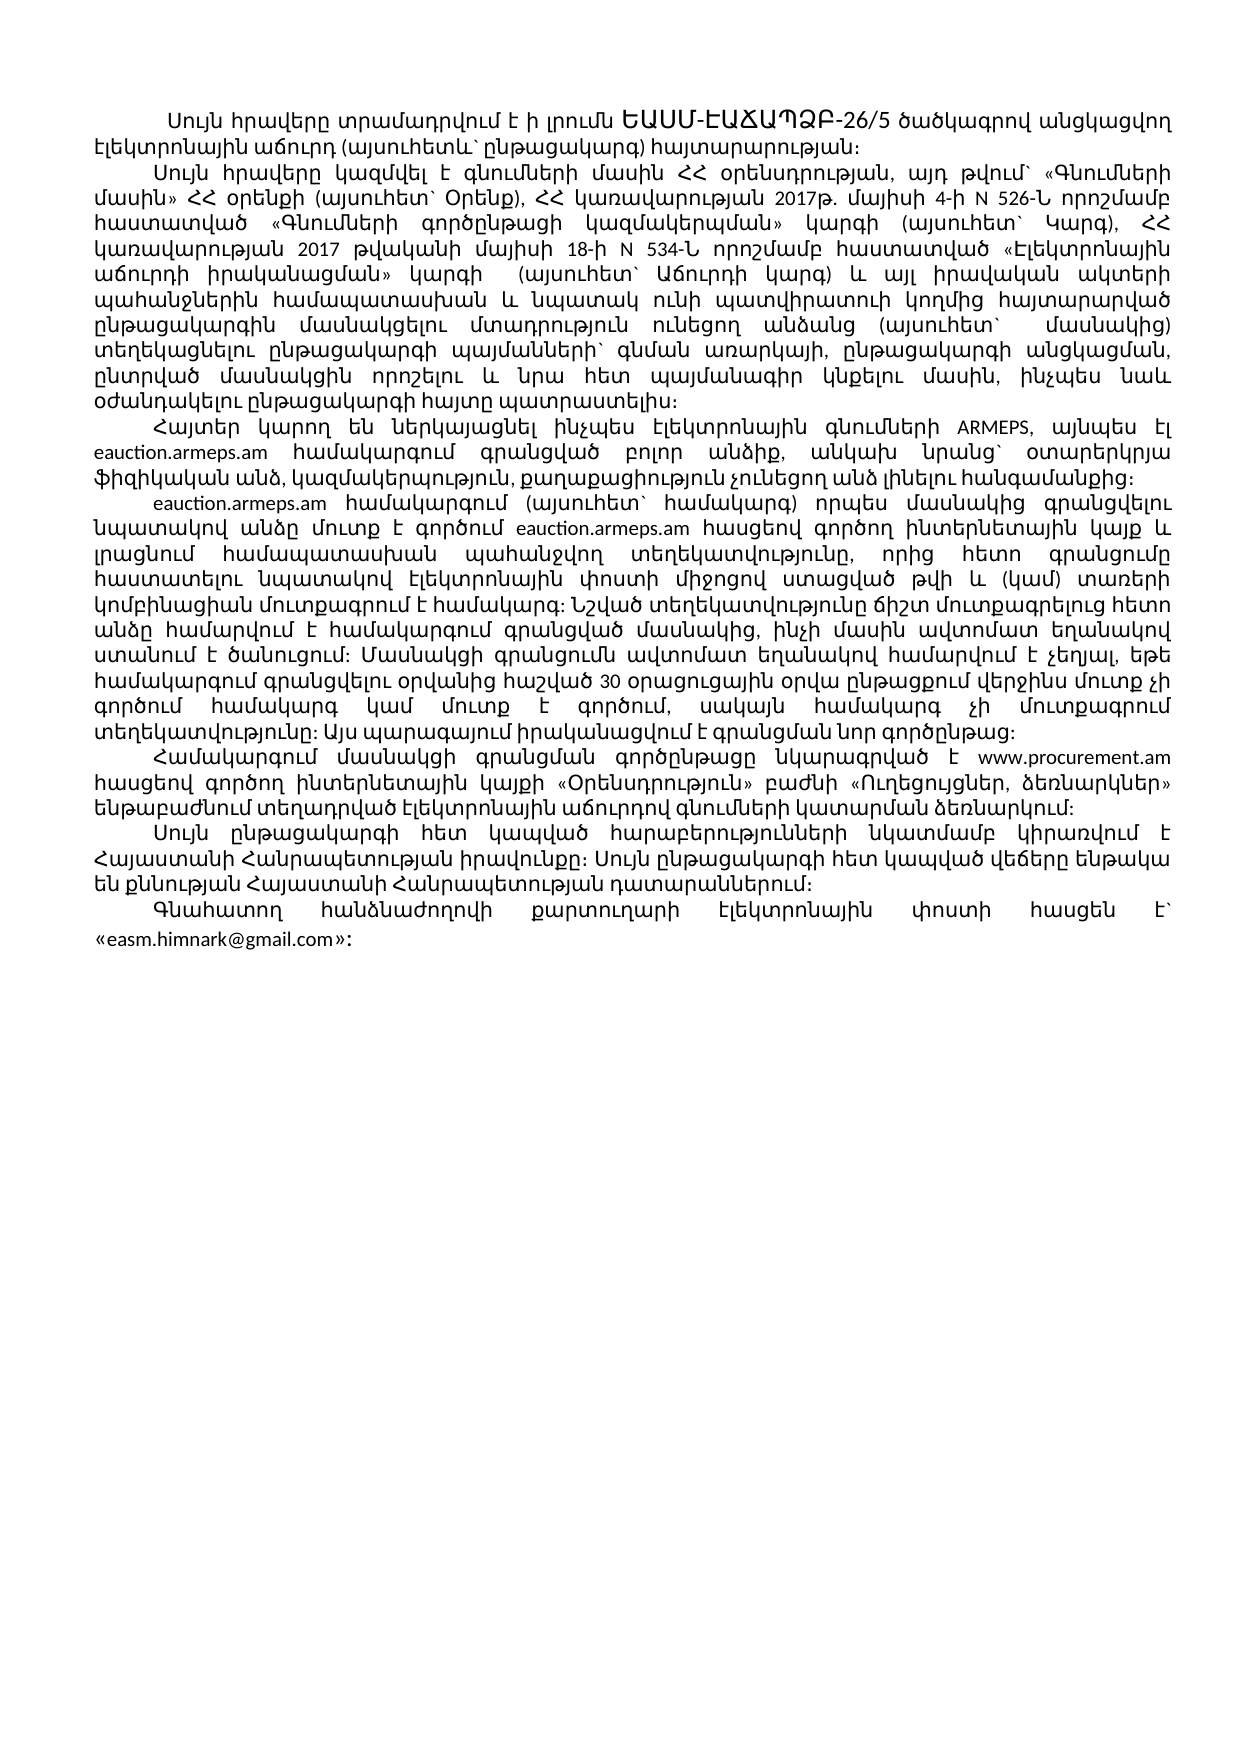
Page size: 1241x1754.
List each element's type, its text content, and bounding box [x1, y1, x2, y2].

text Սույն հրավերը կազմվել է գնումների մասին ՀՀ օրենսդրության, այդ թվում` «Գնումների մասին» ՀՀ օրենքի (այսուհետ` Օրենք), ՀՀ կառավարության 2017թ. մայիսի 4-ի N 526-Ն որոշմամբ հաստատված «Գնումների գործընթացի կազմակերպման» կարգի (այսուհետ` Կարգ), ՀՀ կառավարության 2017 թվականի մայիսի 18-ի N 534-Ն որոշմամբ հաստատված «Էլեկտրոնային աճուրդի իրականացման» կարգի (այսուհետ` Աճուրդի կարգ) և այլ իրավական ակտերի պահանջներին համապատասխան և նպատակ ունի պատվիրատուի կողմից հայտարարված ընթացակարգին մասնակցելու մտադրություն ունեցող անձանց (այսուհետ` մասնակից) տեղեկացնելու ընթացակարգի պայմանների` գնման առարկայի, ընթացակարգի անցկացման, ընտրված մասնակցին որոշելու և նրա հետ պայմանագիր կնքելու մասին, ինչպես նաև օժանդակելու ընթացակարգի հայտը պատրաստելիս։ [94, 160, 1171, 414]
text eauction.armeps.am համակարգում (այսուհետ` համակարգ) որպես մասնակից գրանցվելու նպատակով անձը մուտք է գործում eauction.armeps.am հասցեով գործող ինտերնետային կայք և լրացնում համապատասխան պահանջվող տեղեկատվությունը, որից հետո գրանցումը հաստատելու նպատակով էլեկտրոնային փոստի միջոցով ստացված թվի և (կամ) տառերի կոմբինացիան մուտքագրում է համակարգ: Նշված տեղեկատվությունը ճիշտ մուտքագրելուց հետո անձը համարվում է համակարգում գրանցված մասնակից, ինչի մասին ավտոմատ եղանակով ստանում է ծանուցում: Մասնակցի գրանցումն ավտոմատ եղանակով համարվում է չեղյալ, եթե համակարգում գրանցվելու օրվանից հաշված 30 օրացուցային օրվա ընթացքում վերջինս մուտք չի գործում համակարգ կամ մուտք է գործում, սակայն համակարգ չի մուտքագրում տեղեկատվությունը: Այս պարագայում իրականացվում է գրանցման նոր գործընթաց: [94, 490, 1171, 744]
text Համակարգում մասնակցի գրանցման գործընթացը նկարագրված է www.procurement.am հասցեով գործող ինտերնետային կայքի «Օրենսդրություն» բաժնի «Ուղեցույցներ, ձեռնարկներ» ենթաբաժնում տեղադրված էլեկտրոնային աճուրդով գնումների կատարման ձեռնարկում: [94, 744, 1171, 821]
text Գնահատող հանձնաժողովի քարտուղարի էլեկտրոնային փոստի հասցեն է` «easm.himnark@gmail.com»: [94, 897, 1171, 953]
text Սույն հրավերը տրամադրվում է ի լրումն ԵԱՍՄ-ԷԱՃԱՊՁԲ-26/5 ծածկագրով անցկացվող էլեկտրոնային աճուրդ (այսուհետև` ընթացակարգ) հայտարարության։ [94, 104, 1171, 160]
text Հայտեր կարող են ներկայացնել ինչպես էլեկտրոնային գնումների ARMEPS, այնպես էլ eauction.armeps.am համակարգում գրանցված բոլոր անձիք, անկախ նրանց` օտարերկրյա ֆիզիկական անձ, կազմակերպություն, քաղաքացիություն չունեցող անձ լինելու հանգամանքից։ [94, 414, 1171, 490]
text Սույն ընթացակարգի հետ կապված հարաբերությունների նկատմամբ կիրառվում է Հայաստանի Հանրապետության իրավունքը։ Սույն ընթացակարգի հետ կապված վեճերը ենթակա են քննության Հայաստանի Հանրապետության դատարաններում։ [94, 821, 1171, 897]
